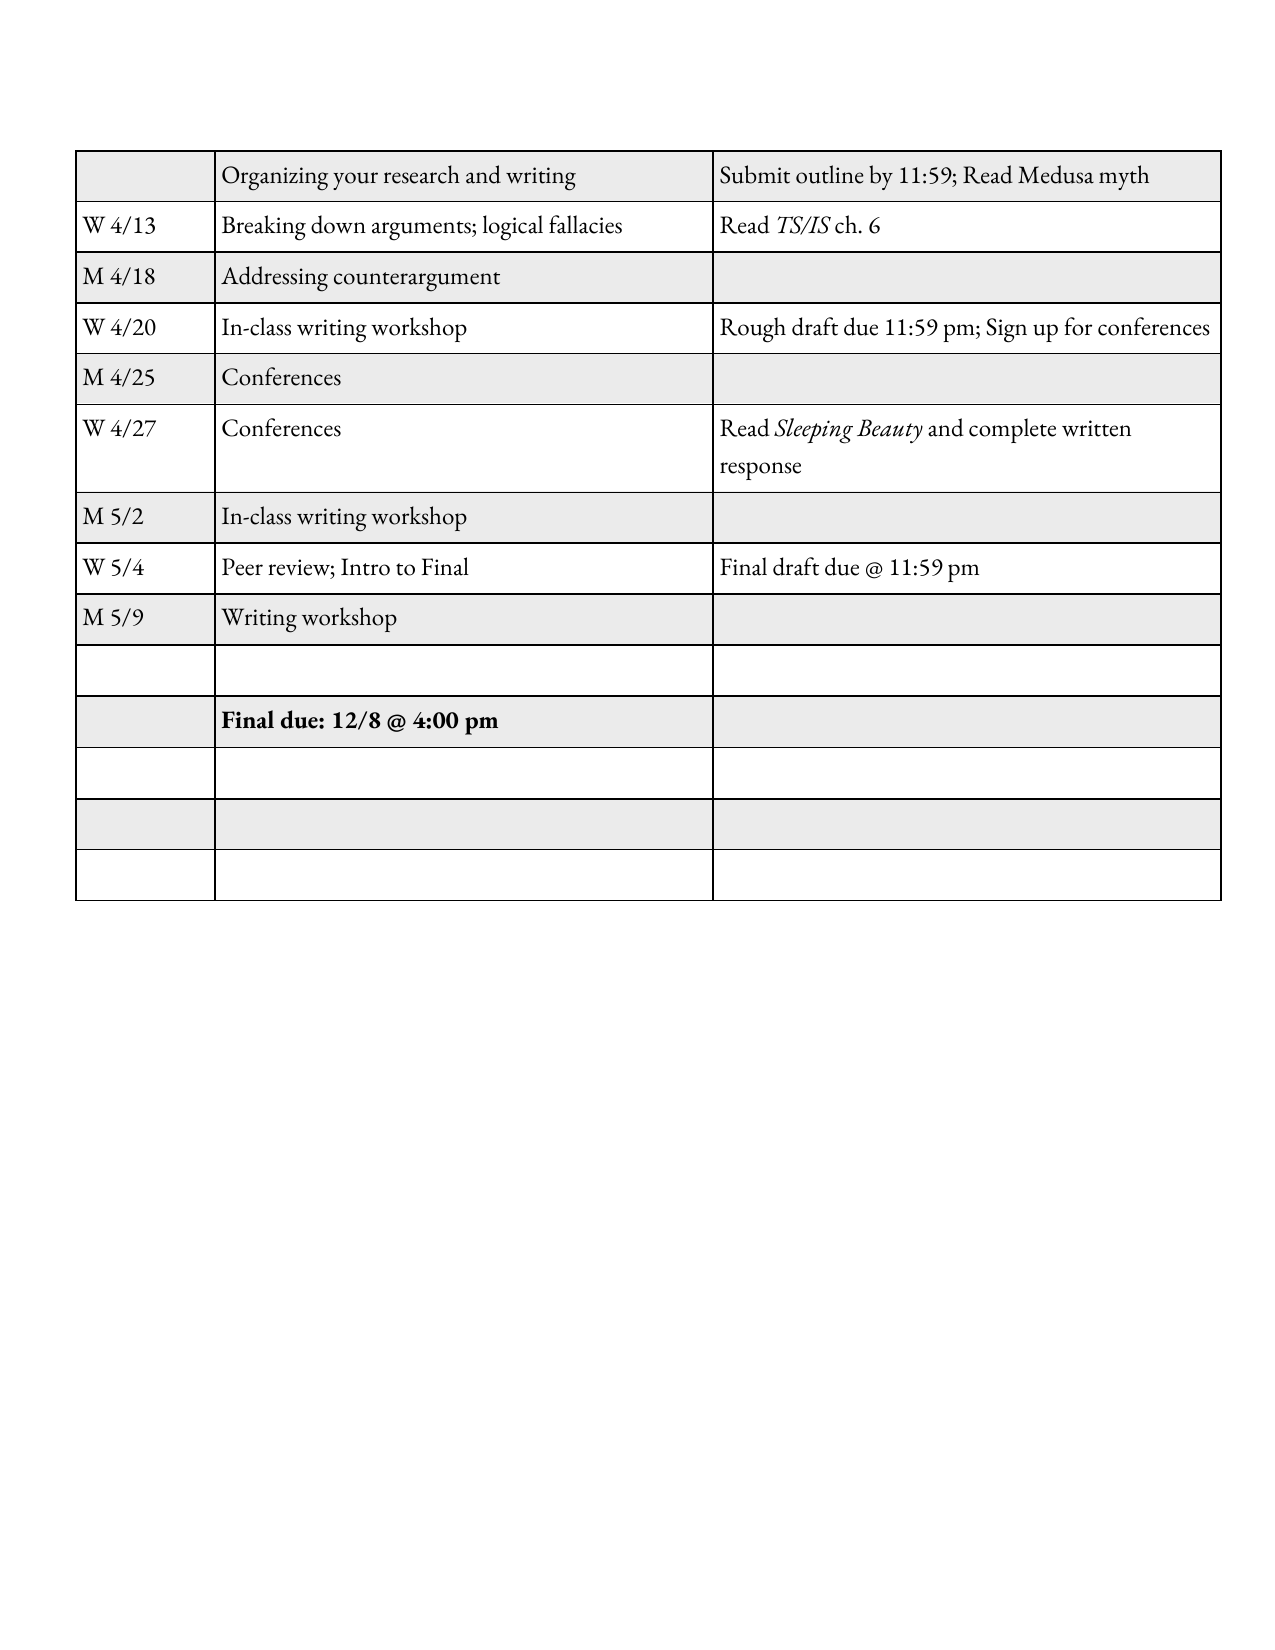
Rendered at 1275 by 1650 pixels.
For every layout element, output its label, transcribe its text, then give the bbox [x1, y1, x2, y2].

table_cell W 4/20 [77, 304, 214, 352]
table_cell W 5/4 [77, 544, 214, 593]
table_cell Conferences [216, 354, 712, 403]
table_cell [77, 800, 214, 849]
table_cell M 4/11 [77, 152, 214, 201]
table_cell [216, 152, 712, 201]
table_cell [216, 800, 712, 849]
table_cell In-class writing workshop [216, 493, 712, 542]
table_cell [714, 253, 1220, 302]
table_cell Read TS/IS ch. 6 [714, 202, 1220, 251]
table_cell M 4/25 [77, 354, 214, 403]
table_cell W 4/13 [77, 202, 214, 251]
table_cell Rough draft due 11:59 pm; Sign up for conferences [714, 304, 1220, 352]
table_cell M 5/9 [77, 595, 214, 644]
table_cell [216, 646, 712, 695]
table_cell [714, 646, 1220, 695]
table_cell [714, 748, 1220, 798]
table_cell [77, 697, 214, 747]
table_cell [714, 595, 1220, 644]
table_cell M 5/2 [77, 493, 214, 542]
table_cell [77, 748, 214, 798]
table_cell Final draft due @ 11:59 pm [714, 544, 1220, 593]
table_cell Breaking down arguments; logical fallacies [216, 202, 712, 251]
table_cell Writing workshop [216, 595, 712, 644]
table_cell Addressing counterargument [216, 253, 712, 302]
table_cell [714, 697, 1220, 747]
table_cell [77, 850, 214, 900]
table_cell W 4/27 [77, 405, 214, 491]
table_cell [714, 152, 1220, 201]
table_cell Final due: 12/8 @ 4:00 pm [216, 697, 712, 747]
table_cell M 4/18 [77, 253, 214, 302]
table_cell [714, 493, 1220, 542]
table_cell Peer review; Intro to Final [216, 544, 712, 593]
table_cell Conferences [216, 405, 712, 491]
table_cell [714, 354, 1220, 403]
table_cell [714, 800, 1220, 849]
table_cell Read Sleeping Beauty and complete written response [714, 405, 1220, 491]
table_cell [216, 850, 712, 900]
table_cell In-class writing workshop [216, 304, 712, 352]
table_cell [714, 850, 1220, 900]
table_cell [77, 646, 214, 695]
table_cell [216, 748, 712, 798]
